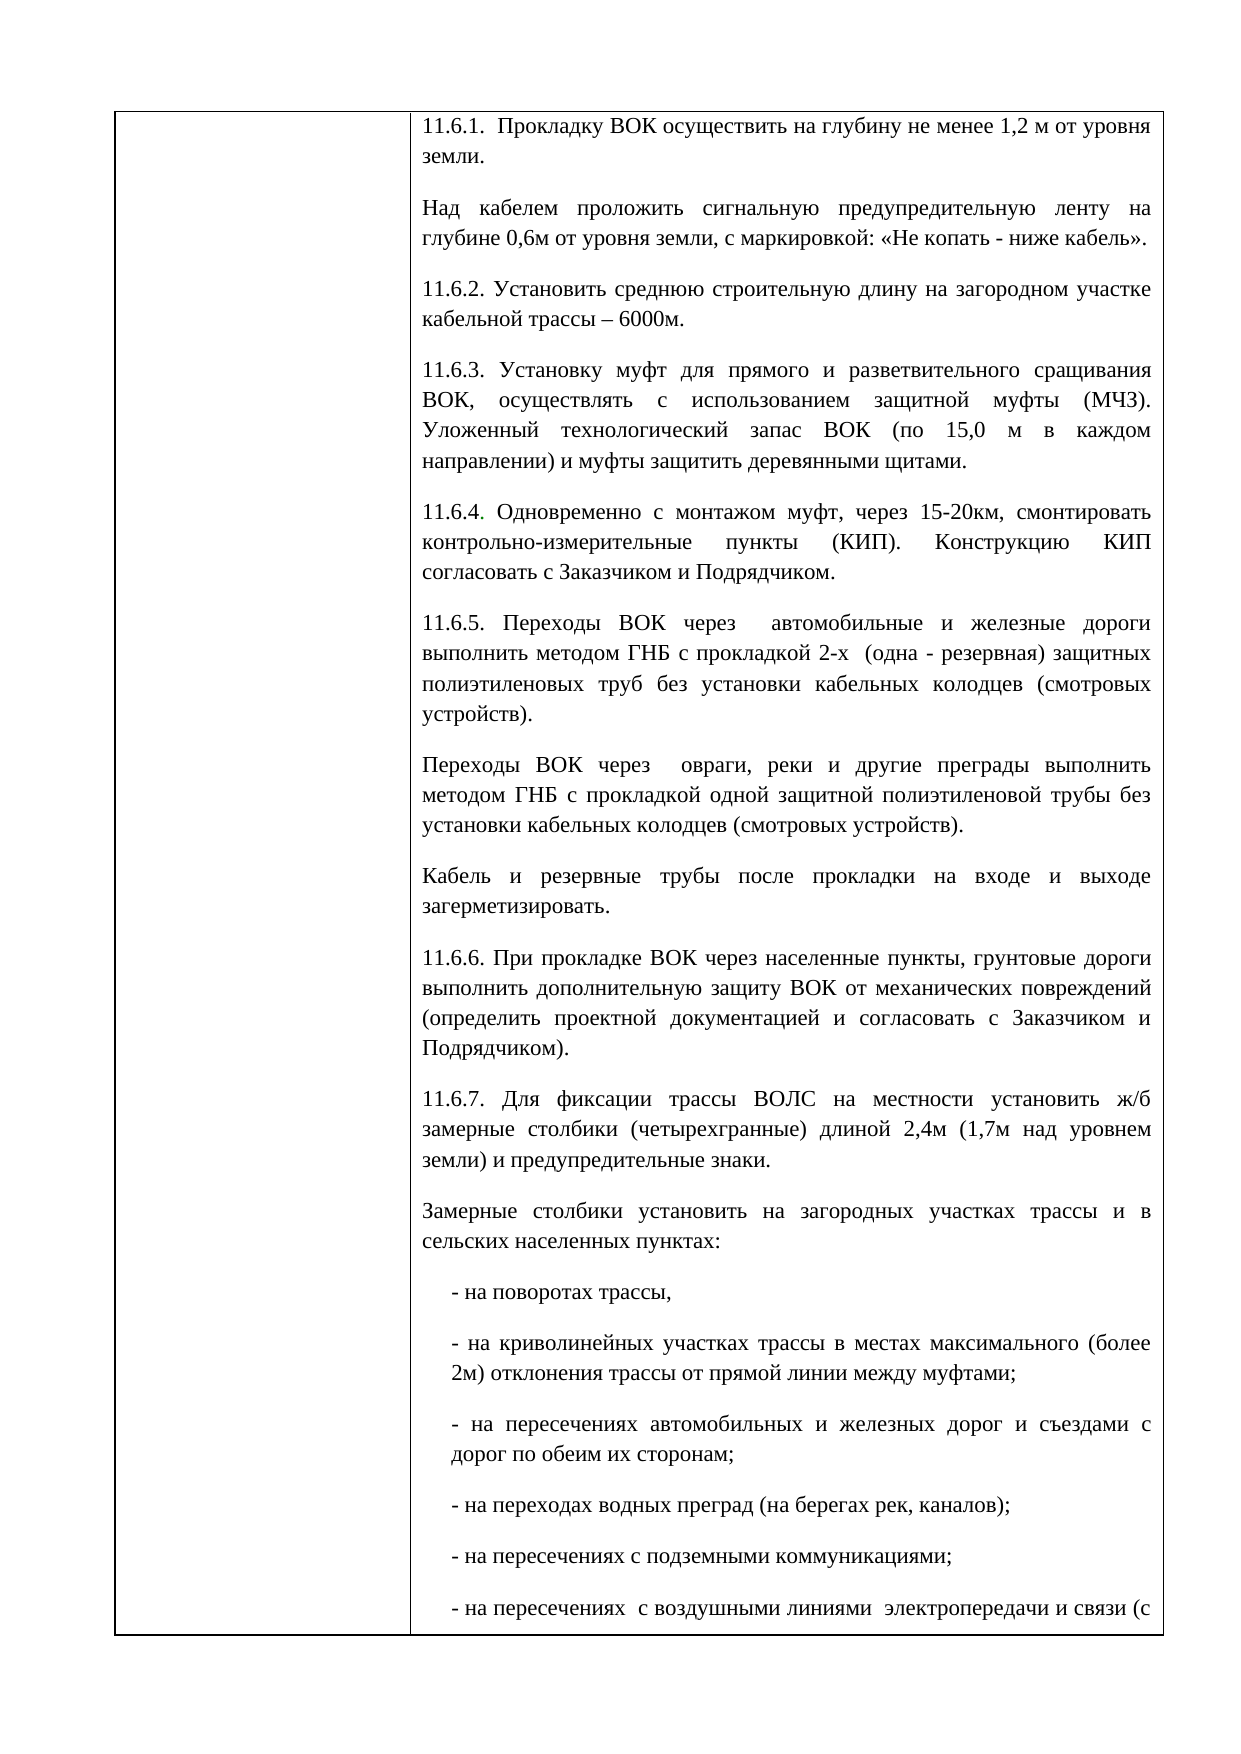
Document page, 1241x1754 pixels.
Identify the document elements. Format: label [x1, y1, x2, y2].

table_cell [411, 112, 1163, 1634]
